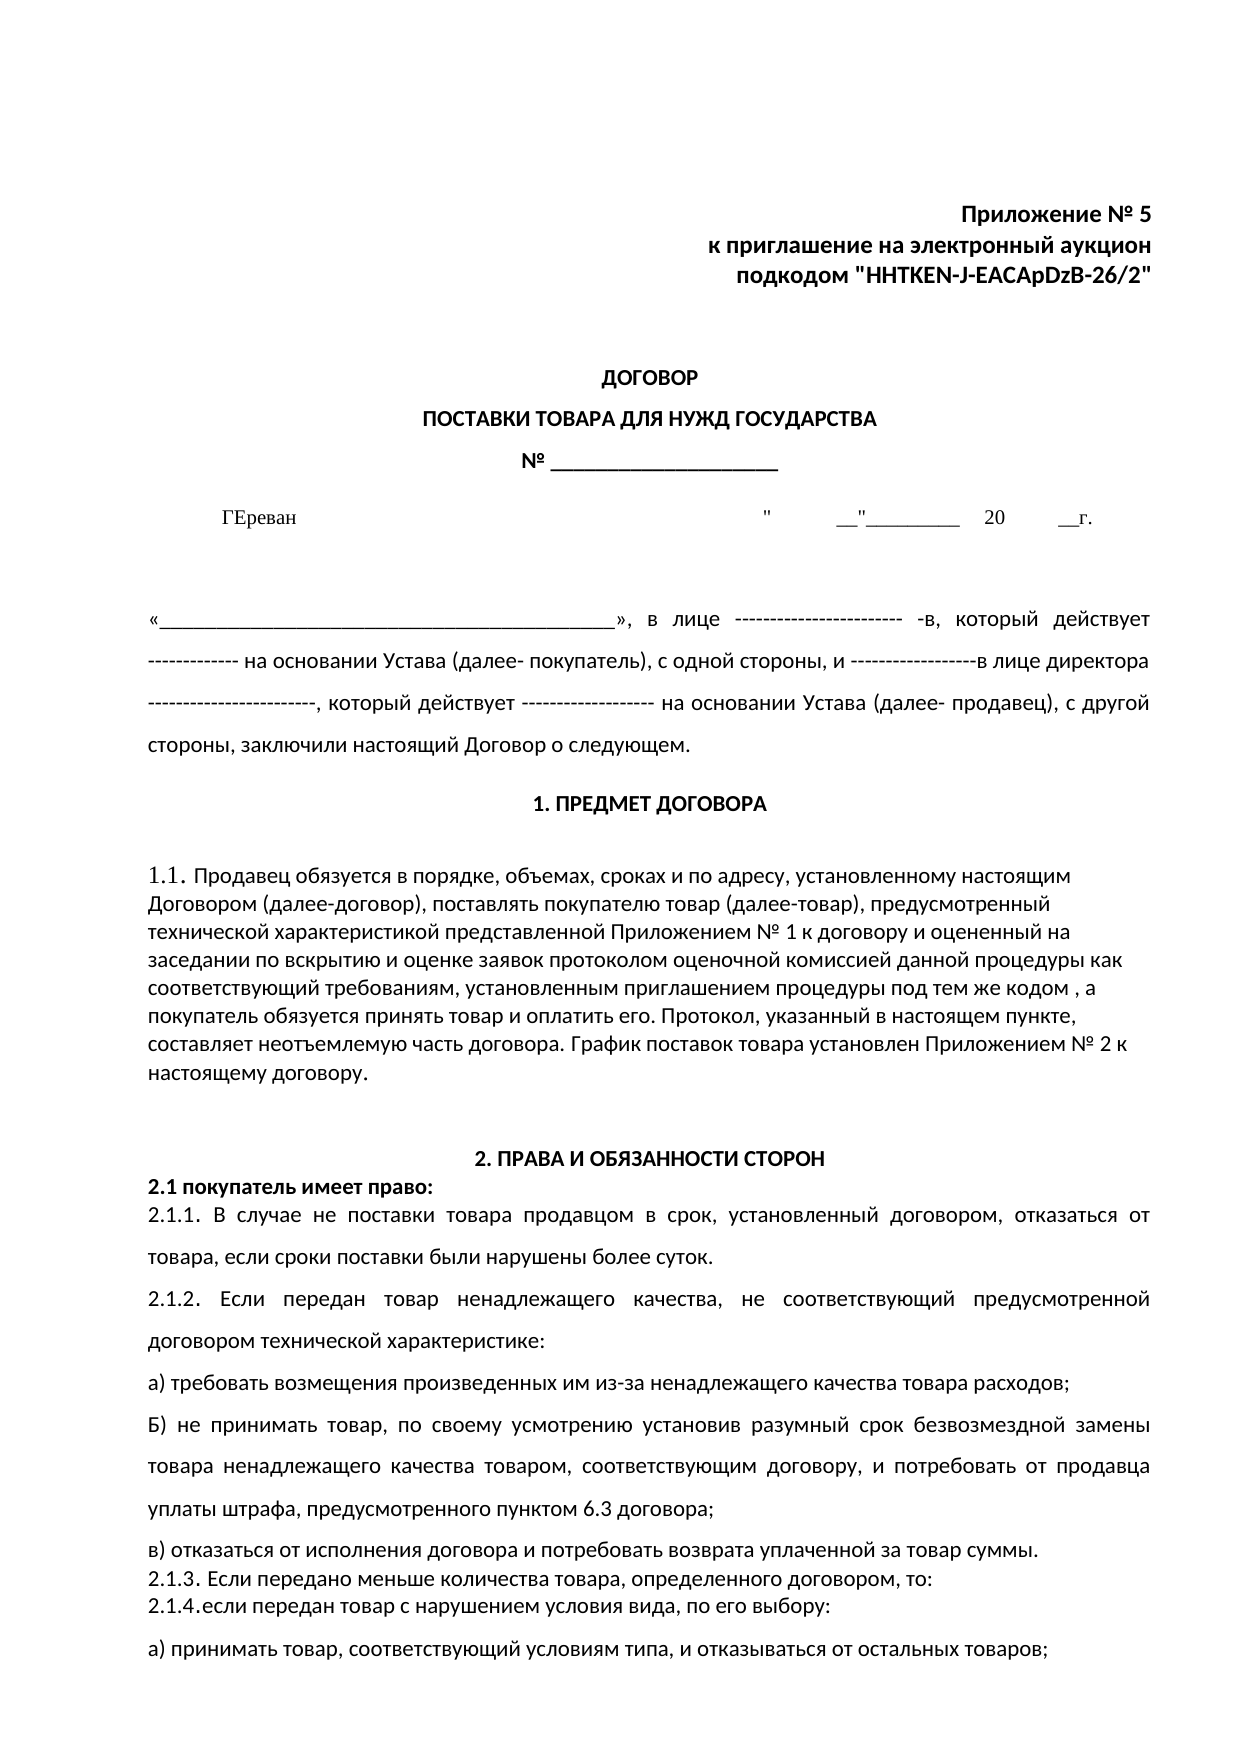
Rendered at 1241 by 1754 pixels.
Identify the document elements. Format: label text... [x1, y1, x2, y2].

list 2.1.2․ Если передан товар ненадлежащего качества, не соответствующий предусмотренной договором технической характеристике: [148, 1284, 1152, 1354]
table_header " __"_________ 20 __г. [620, 505, 1104, 546]
text 2.1 покупатель имеет право: [148, 1172, 1152, 1200]
text подкодом "HHTKEN-J-EACApDzB-26/2" [177, 259, 1152, 290]
list а) требовать возмещения произведенных им из-за ненадлежащего качества товара расходов; [148, 1368, 1152, 1396]
list 2.1.1․ В случае не поставки товара продавцом в срок, установленный договором, отказаться от товара, если сроки поставки были нарушены более суток. [148, 1200, 1152, 1270]
text Приложение № 5 [148, 198, 1152, 229]
list а) принимать товар, соответствующий условиям типа, и отказываться от остальных товаров; [148, 1634, 1152, 1662]
text № ____________________ [148, 447, 1152, 474]
text ПОСТАВКИ ТОВАРА ДЛЯ НУЖД ГОСУДАРСТВА [148, 404, 1152, 433]
table_header ГЕреван [136, 505, 620, 546]
text к приглашение на электронный аукцион [177, 229, 1152, 259]
text в) отказаться от исполнения договора и потребовать возврата уплаченной за товар суммы. [148, 1536, 1152, 1564]
text 2.1.3․ Если передано меньше количества товара, определенного договором, то: [148, 1564, 1152, 1592]
list 2. ПРАВА И ОБЯЗАННОСТИ СТОРОН [148, 1144, 1152, 1172]
list Б) не принимать товар, по своему усмотрению установив разумный срок безвозмездной замены товара ненадлежащего качества товаром, соответствующим договору, и потребовать от продавца уплаты штрафа, предусмотренного пунктом 6.3 договора; [148, 1410, 1152, 1522]
text «________________________________________», в лице ------------------------ -в, который действует ------------- на основании Устава (далее- покупатель), с одной стороны, и ------------------в лице директора ------------------------, который действует ------------------- на основании Устава (далее- продавец), с другой стороны, заключили настоящий Договор о следующем. [148, 604, 1152, 758]
list 2.1.4․если передан товар с нарушением условия вида, по его выбору: [148, 1592, 1152, 1620]
text ДОГОВОР [148, 363, 1152, 391]
text 1. ПРЕДМЕТ ДОГОВОРА [148, 789, 1152, 817]
text 1.1․ Продавец обязуется в порядке, объемах, сроках и по адресу, установленному настоящим Договором (далее-договор), поставлять покупателю товар (далее-товар), предусмотренный технической характеристикой представленной Приложением № 1 к договору и оцененный на заседании по вскрытию и оценке заявок протоколом оценочной комиссией данной процедуры как соответствующий требованиям, установленным приглашением процедуры под тем же кодом , а покупатель обязуется принять товар и оплатить его. Протокол, указанный в настоящем пункте, составляет неотъемлемую часть договора. График поставок товара установлен Приложением № 2 к настоящему договору. [148, 860, 1152, 1087]
